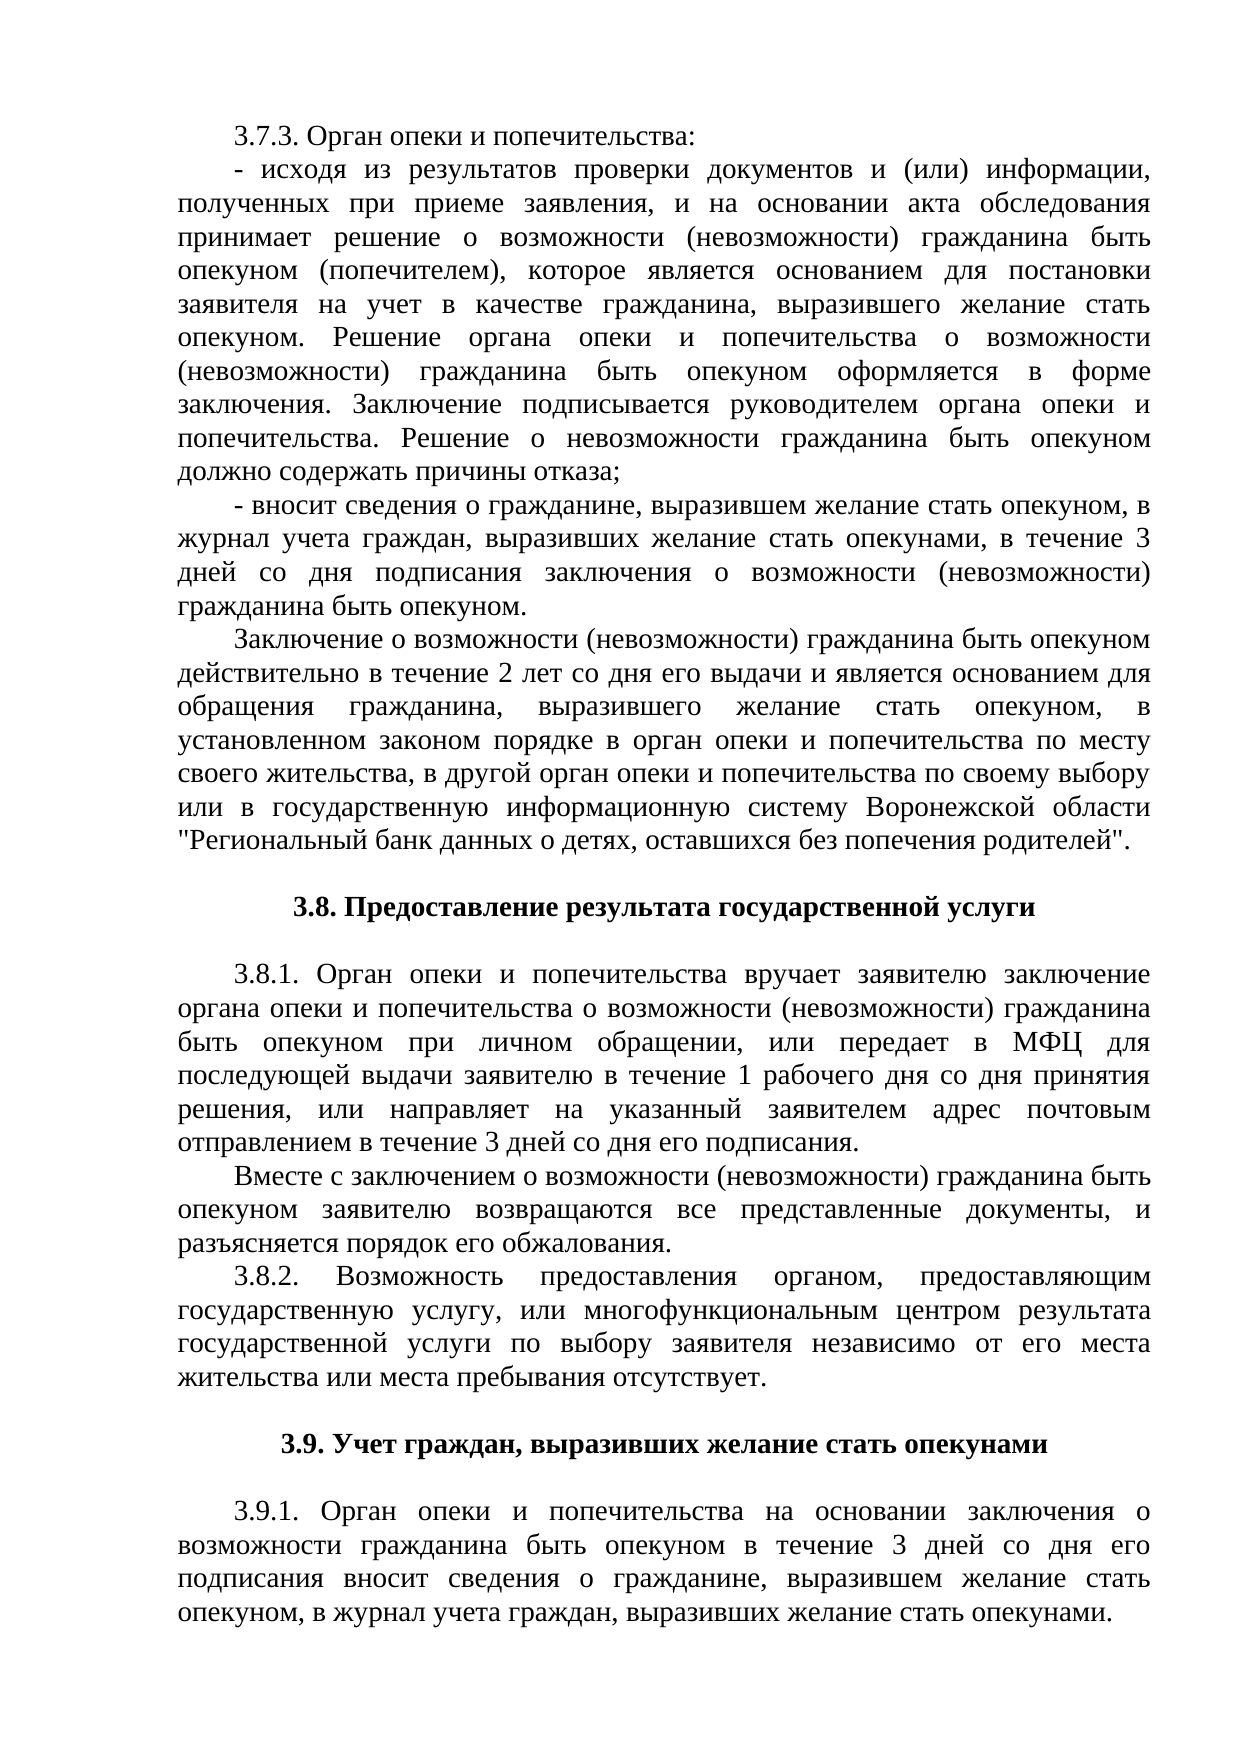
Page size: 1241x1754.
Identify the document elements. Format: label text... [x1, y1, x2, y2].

text 3.8.1. Орган опеки и попечительства вручает заявителю заключение органа опеки и попечительства о возможности (невозможности) гражданина быть опекуном при личном обращении, или передает в МФЦ для последующей выдачи заявителю в течение 1 рабочего дня со дня принятия решения, или направляет на указанный заявителем адрес почтовым отправлением в течение 3 дней со дня его подписания. [177, 957, 1152, 1158]
title 3.9. Учет граждан, выразивших желание стать опекунами [177, 1426, 1152, 1460]
text 3.9.1. Орган опеки и попечительства на основании заключения о возможности гражданина быть опекуном в течение 3 дней со дня его подписания вносит сведения о гражданине, выразившем желание стать опекуном, в журнал учета граждан, выразивших желание стать опекунами. [177, 1493, 1152, 1627]
text - исходя из результатов проверки документов и (или) информации, полученных при приеме заявления, и на основании акта обследования принимает решение о возможности (невозможности) гражданина быть опекуном (попечителем), которое является основанием для постановки заявителя на учет в качестве гражданина, выразившего желание стать опекуном. Решение органа опеки и попечительства о возможности (невозможности) гражданина быть опекуном оформляется в форме заключения. Заключение подписывается руководителем органа опеки и попечительства. Решение о невозможности гражданина быть опекуном должно содержать причины отказа; [177, 152, 1152, 487]
text Заключение о возможности (невозможности) гражданина быть опекуном действительно в течение 2 лет со дня его выдачи и является основанием для обращения гражданина, выразившего желание стать опекуном, в установленном законом порядке в орган опеки и попечительства по месту своего жительства, в другой орган опеки и попечительства по своему выбору или в государственную информационную систему Воронежской области "Региональный банк данных о детях, оставшихся без попечения родителей". [177, 621, 1152, 856]
text - вносит сведения о гражданине, выразившем желание стать опекуном, в журнал учета граждан, выразивших желание стать опекунами, в течение 3 дней со дня подписания заключения о возможности (невозможности) гражданина быть опекуном. [177, 487, 1152, 621]
text 3.8.2. Возможность предоставления органом, предоставляющим государственную услугу, или многофункциональным центром результата государственной услуги по выбору заявителя независимо от его места жительства или места пребывания отсутствует. [177, 1258, 1152, 1393]
text Вместе с заключением о возможности (невозможности) гражданина быть опекуном заявителю возвращаются все представленные документы, и разъясняется порядок его обжалования. [177, 1158, 1152, 1258]
title 3.8. Предоставление результата государственной услуги [177, 889, 1152, 923]
text 3.7.3. Орган опеки и попечительства: [177, 118, 1152, 152]
